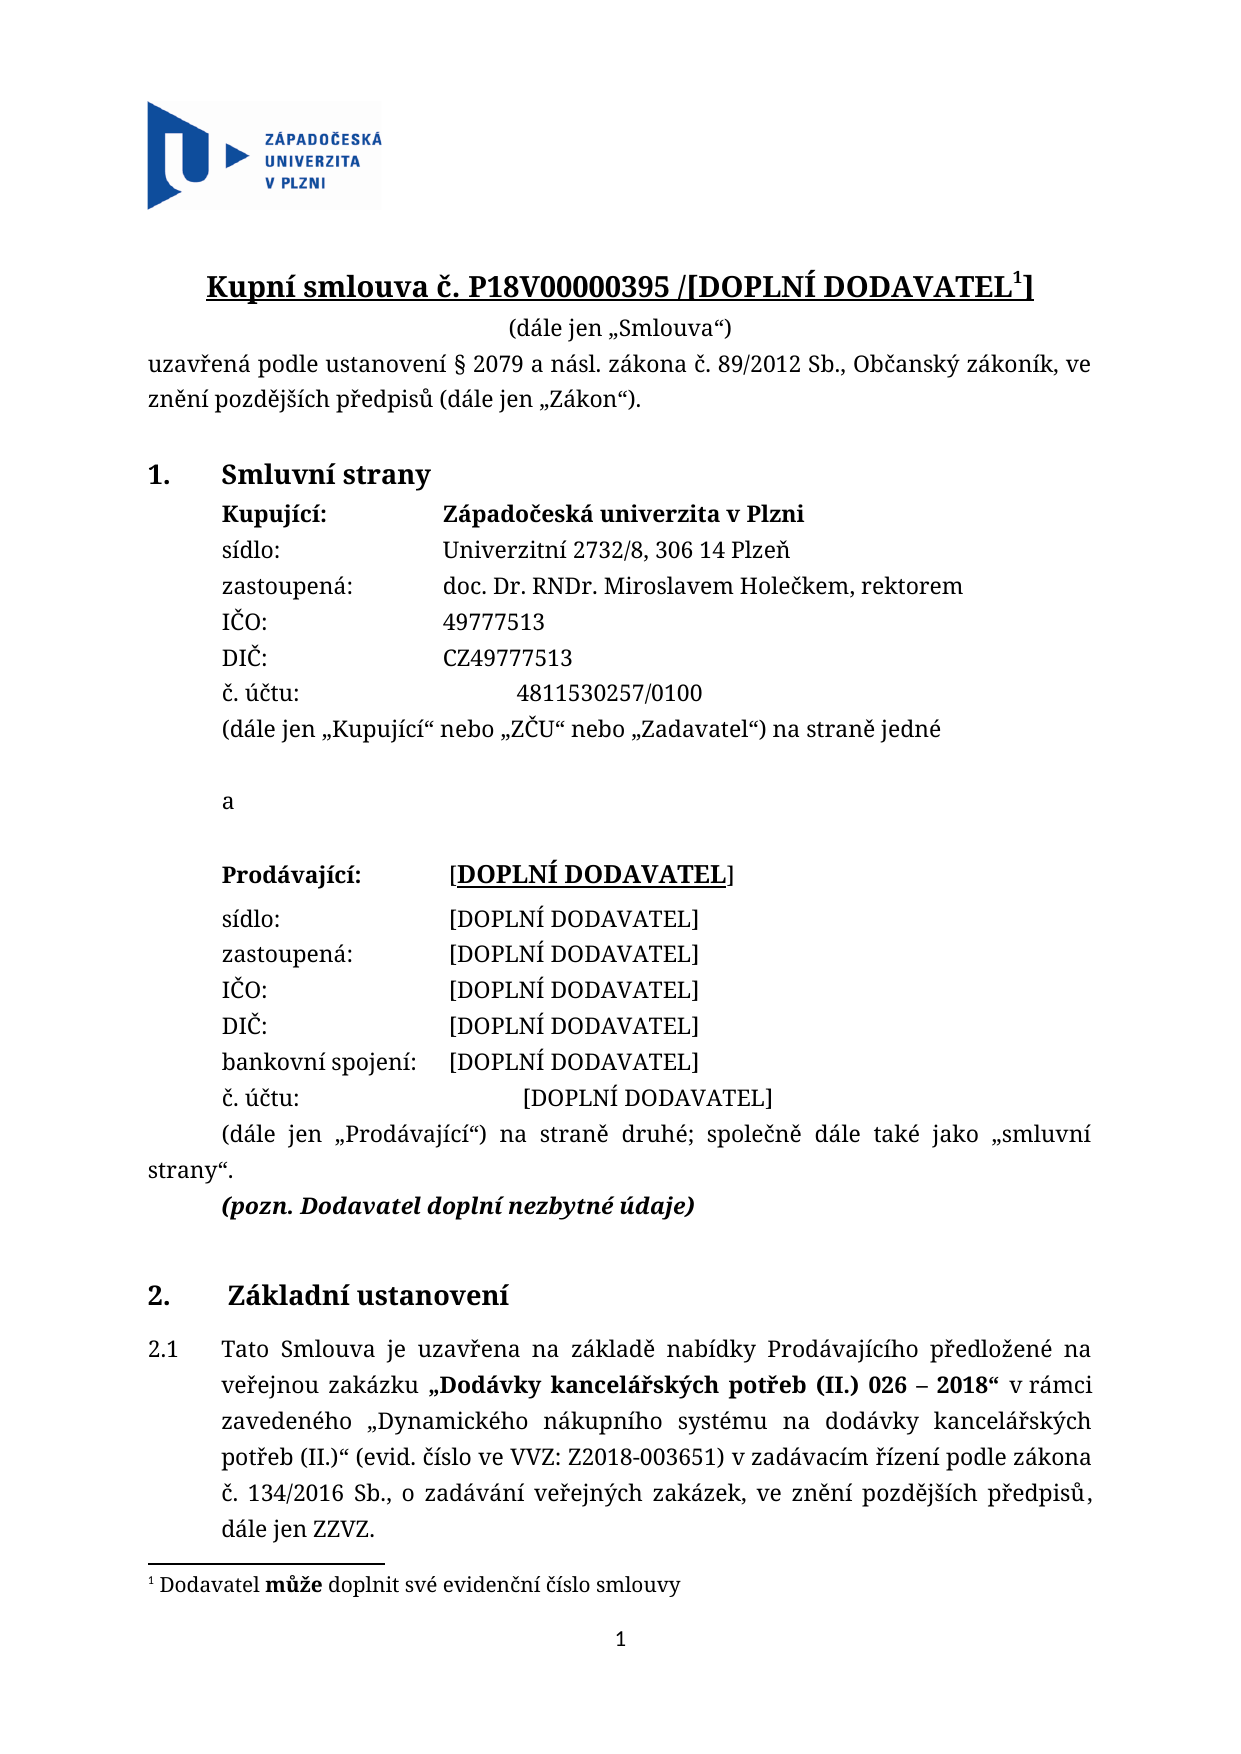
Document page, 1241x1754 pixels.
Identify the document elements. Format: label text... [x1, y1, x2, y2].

text sídlo: Univerzitní 2732/8, 306 14 Plzeň [222, 534, 1092, 565]
text a [222, 785, 1092, 816]
picture [147, 101, 382, 210]
text Prodávající: [DOPLNÍ DODAVATEL] [148, 857, 1092, 891]
text (pozn. Dodavatel doplní nezbytné údaje) [148, 1190, 1092, 1221]
text zastoupená: doc. Dr. RNDr. Miroslavem Holečkem, rektorem [222, 569, 1092, 601]
text (dále jen „Kupující“ nebo „ZČU“ nebo „Zadavatel“) na straně jedné [222, 713, 1092, 744]
text IČO: 49777513 [222, 606, 1092, 637]
text DIČ: [DOPLNÍ DODAVATEL] [222, 1010, 1092, 1042]
text 2.1 Tato Smlouva je uzavřena na základě nabídky Prodávajícího předložené na veřejnou zakázku „Dodávky kancelářských potřeb (II.) 026 – 2018“ v rámci zavedeného „Dynamického nákupního systému na dodávky kancelářských potřeb (II.)“ (evid. číslo ve VVZ: Z2018-003651) v zadávacím řízení podle zákona č. 134/2016 Sb., o zadávání veřejných zakázek, ve znění pozdějších předpisů, dále jen ZZVZ. [148, 1333, 1092, 1544]
text Kupující: Západočeská univerzita v Plzni [222, 498, 1092, 529]
text 2. Základní ustanovení [148, 1276, 1092, 1313]
text zastoupená: [DOPLNÍ DODAVATEL] [222, 938, 1092, 970]
text IČO: [DOPLNÍ DODAVATEL] [222, 974, 1092, 1006]
text 1. Smluvní strany [148, 455, 1092, 492]
text (dále jen „Smlouva“) [148, 312, 1092, 343]
text sídlo: [DOPLNÍ DODAVATEL] [222, 902, 1092, 934]
text bankovní spojení: [DOPLNÍ DODAVATEL] [148, 1046, 1092, 1077]
text č. účtu: [DOPLNÍ DODAVATEL] [222, 1082, 1092, 1113]
text Kupní smlouva č. P18V00000395 /[DOPLNÍ DODAVATEL] [148, 266, 1092, 306]
text (dále jen „Prodávající“) na straně druhé; společně dále také jako „smluvní strany“. [148, 1118, 1092, 1185]
text č. účtu: 4811530257/0100 [222, 677, 1092, 709]
text DIČ: CZ49777513 [222, 641, 1092, 673]
text uzavřená podle ustanovení § 2079 a násl. zákona č. 89/2012 Sb., Občanský zákoník, ve znění pozdějších předpisů (dále jen „Zákon“). [148, 347, 1092, 415]
